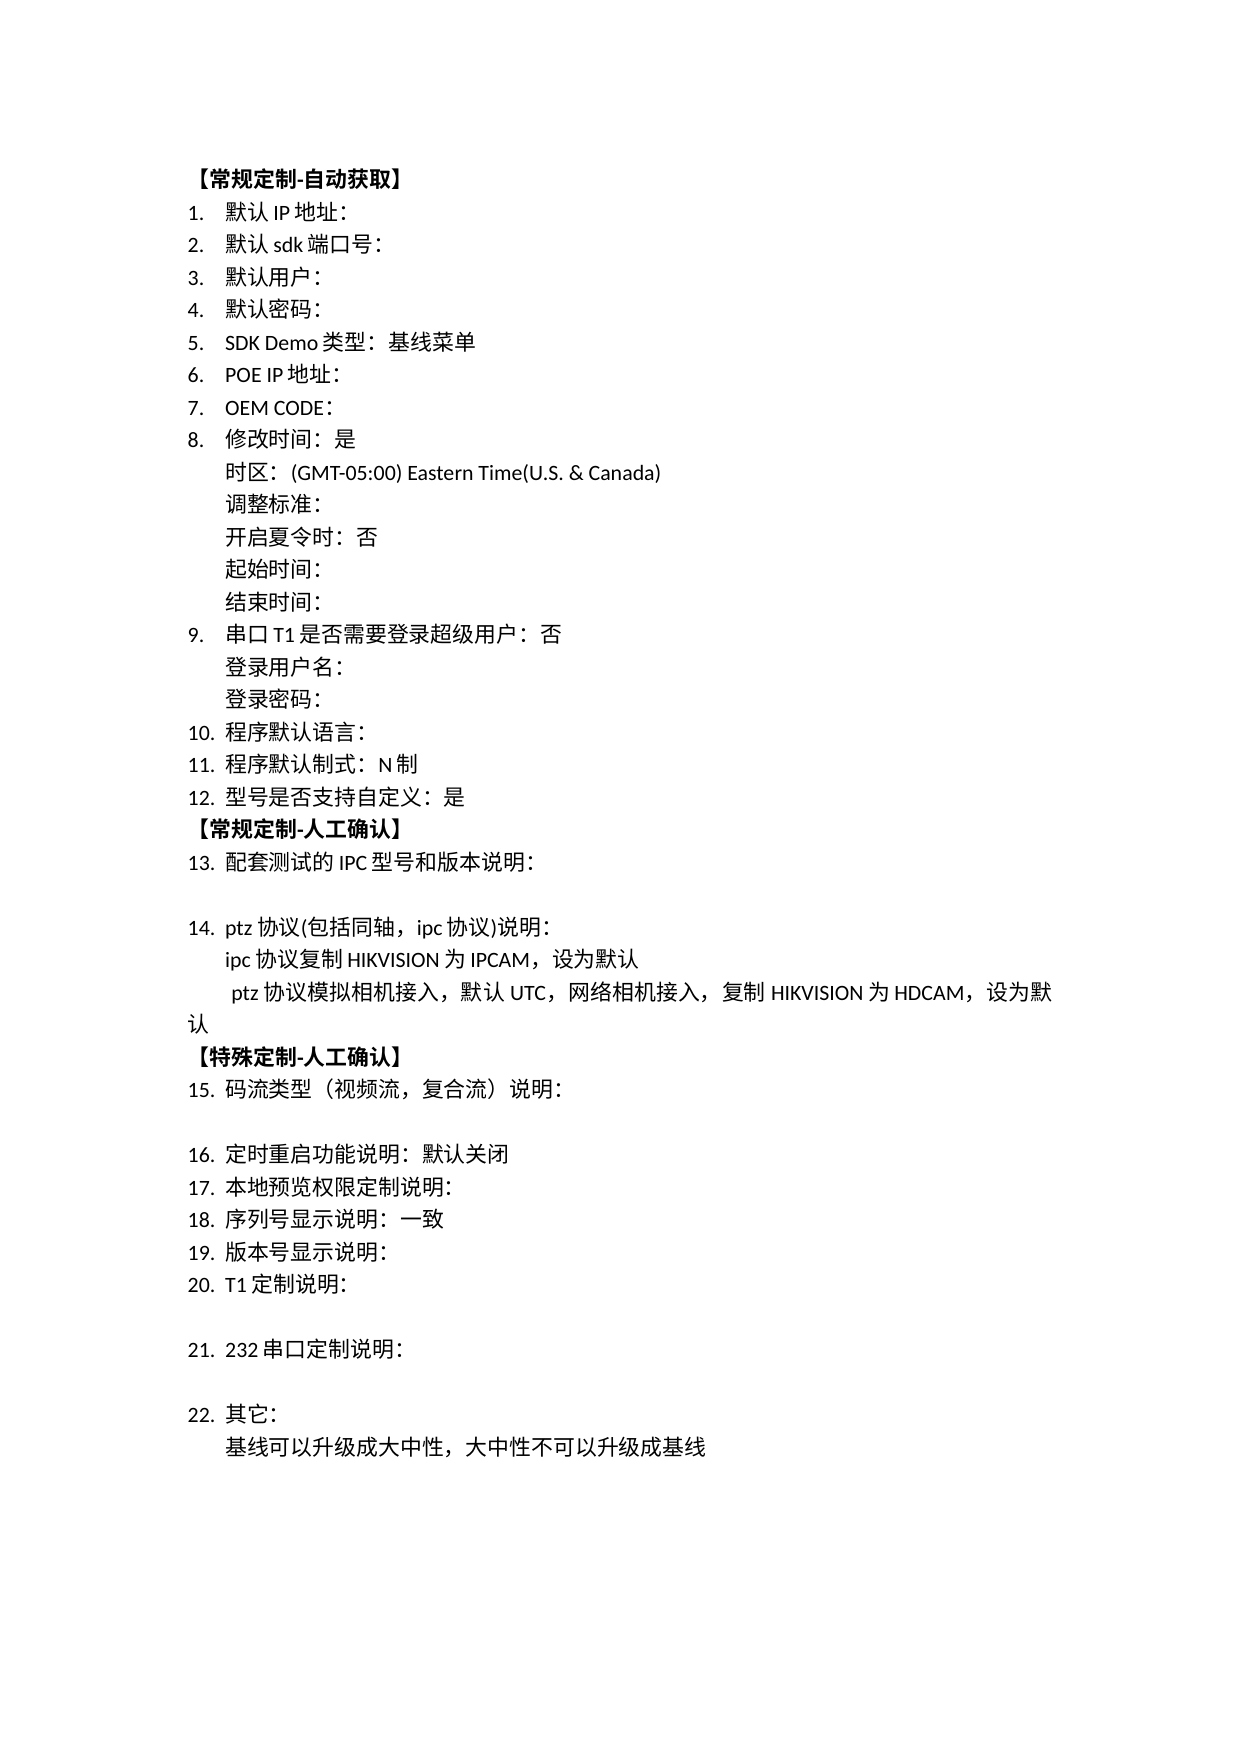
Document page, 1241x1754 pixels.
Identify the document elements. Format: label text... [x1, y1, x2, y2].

list 232串口定制说明： [187, 1332, 1053, 1364]
list ptz协议(包括同轴，ipc协议)说明： [187, 909, 1053, 942]
list 其它： [187, 1397, 1053, 1429]
list 开启夏令时：否 [225, 519, 1053, 552]
list 默认用户： [187, 259, 1053, 292]
list 版本号显示说明： [187, 1234, 1053, 1267]
list 基线可以升级成大中性，大中性不可以升级成基线 [225, 1429, 1053, 1462]
text ptz协议模拟相机接入，默认UTC，网络相机接入，复制HIKVISION为HDCAM，设为默认 [187, 974, 1053, 1039]
list 结束时间： [225, 584, 1053, 617]
list 登录密码： [225, 682, 1053, 714]
list 默认IP地址： [187, 194, 1053, 227]
list 时区：(GMT-05:00) Eastern Time(U.S. & Canada) [225, 454, 1053, 487]
text 【常规定制-自动获取】 [187, 162, 1053, 194]
list T1定制说明： [187, 1267, 1053, 1299]
text 【特殊定制-人工确认】 [187, 1039, 1053, 1072]
list 程序默认制式：N制 [187, 747, 1053, 779]
list 定时重启功能说明：默认关闭 [187, 1137, 1053, 1169]
text 【常规定制-人工确认】 [187, 812, 1053, 844]
list 登录用户名： [225, 649, 1053, 682]
list POE IP地址： [187, 357, 1053, 389]
list 默认密码： [187, 292, 1053, 324]
list SDK Demo类型：基线菜单 [187, 324, 1053, 357]
list 起始时间： [225, 552, 1053, 584]
list 型号是否支持自定义：是 [187, 779, 1053, 812]
list ipc协议复制HIKVISION为IPCAM，设为默认 [225, 942, 1053, 974]
list 码流类型（视频流，复合流）说明： [187, 1072, 1053, 1104]
list 本地预览权限定制说明： [187, 1169, 1053, 1202]
list 配套测试的IPC型号和版本说明： [187, 844, 1053, 877]
list 修改时间：是 [187, 422, 1053, 454]
list 调整标准： [225, 487, 1053, 519]
list 默认sdk端口号： [187, 227, 1053, 259]
list 串口T1是否需要登录超级用户：否 [187, 617, 1053, 649]
list 程序默认语言： [187, 714, 1053, 747]
list OEM CODE： [187, 389, 1053, 422]
list 序列号显示说明：一致 [187, 1202, 1053, 1234]
